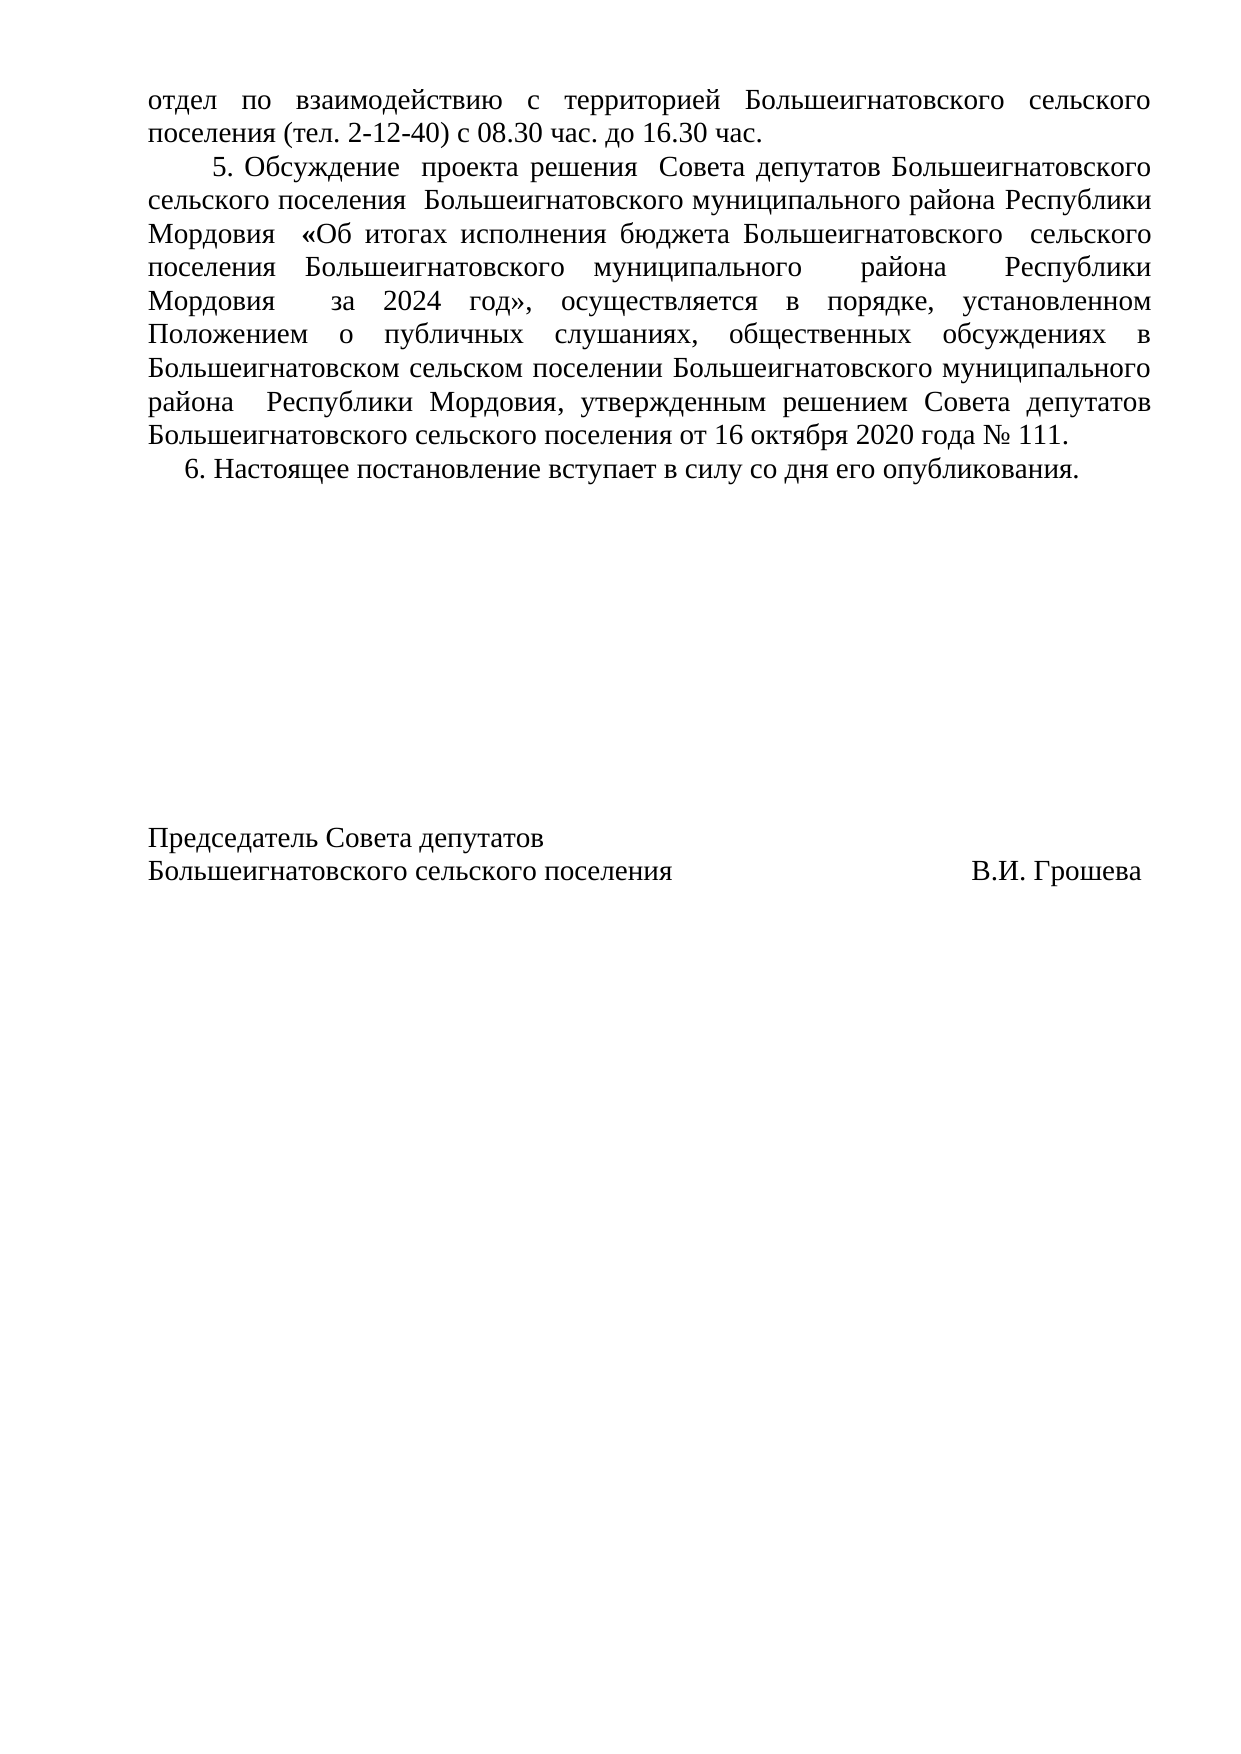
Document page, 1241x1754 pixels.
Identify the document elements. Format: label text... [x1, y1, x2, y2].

text 6. Настоящее постановление вступает в силу со дня его опубликования. [148, 451, 1152, 484]
text Большеигнатовского сельского поселения В.И. Грошева [148, 853, 1152, 887]
text Председатель Совета депутатов [148, 820, 1152, 853]
text отдел по взаимодействию с территорией Большеигнатовского сельского поселения (тел. 2-12-40) с 08.30 час. до 16.30 час. [148, 82, 1152, 149]
text 5. Обсуждение проекта решения Совета депутатов Большеигнатовского сельского поселения Большеигнатовского муниципального района Республики Мордовия «Об итогах исполнения бюджета Большеигнатовского сельского поселения Большеигнатовского муниципального района Республики Мордовия за 2024 год», осуществляется в порядке, установленном Положением о публичных слушаниях, общественных обсуждениях в Большеигнатовском сельском поселении Большеигнатовского муниципального района Республики Мордовия, утвержденным решением Совета депутатов Большеигнатовского сельского поселения от 16 октября 2020 года № 111. [148, 149, 1152, 451]
